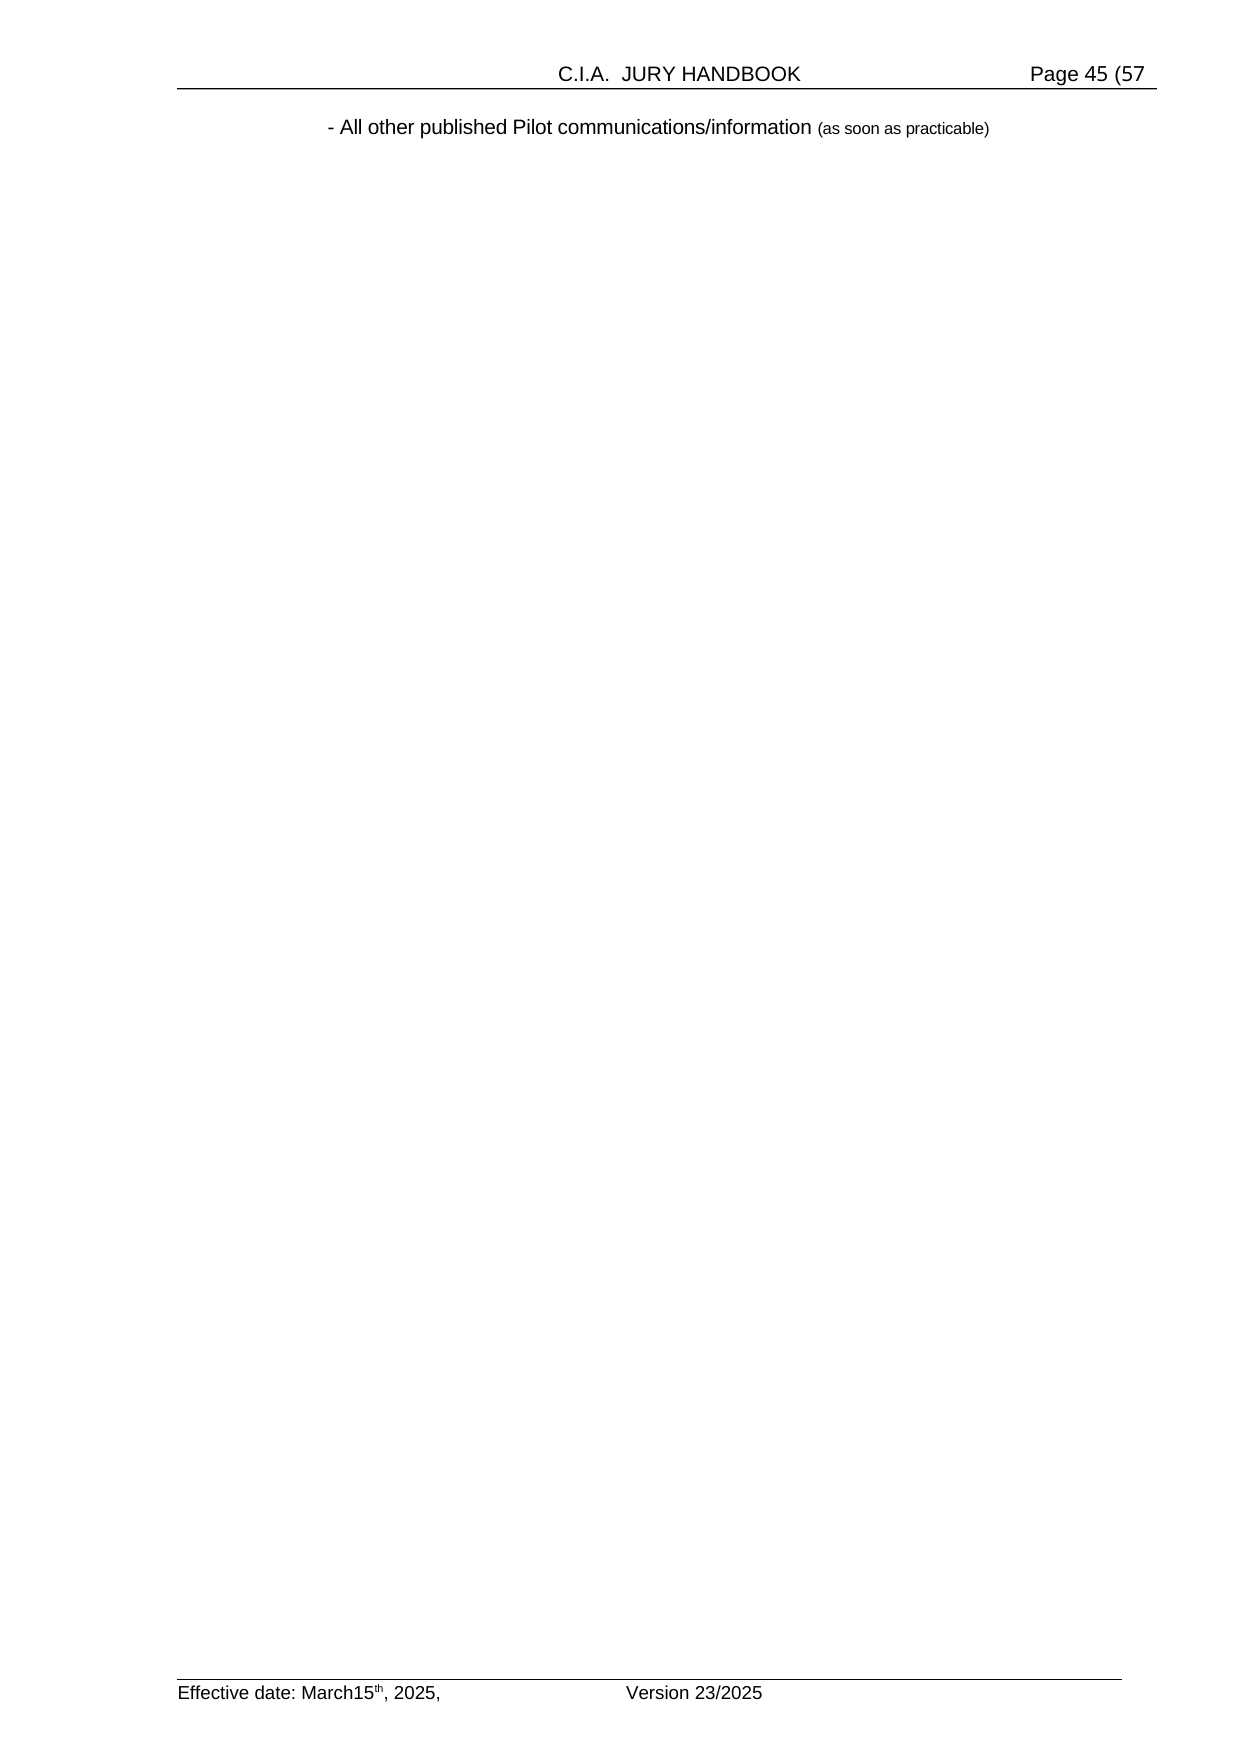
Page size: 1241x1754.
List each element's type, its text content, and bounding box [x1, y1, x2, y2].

text - All other published Pilot communications/information (as soon as practicable) [177, 114, 1122, 138]
